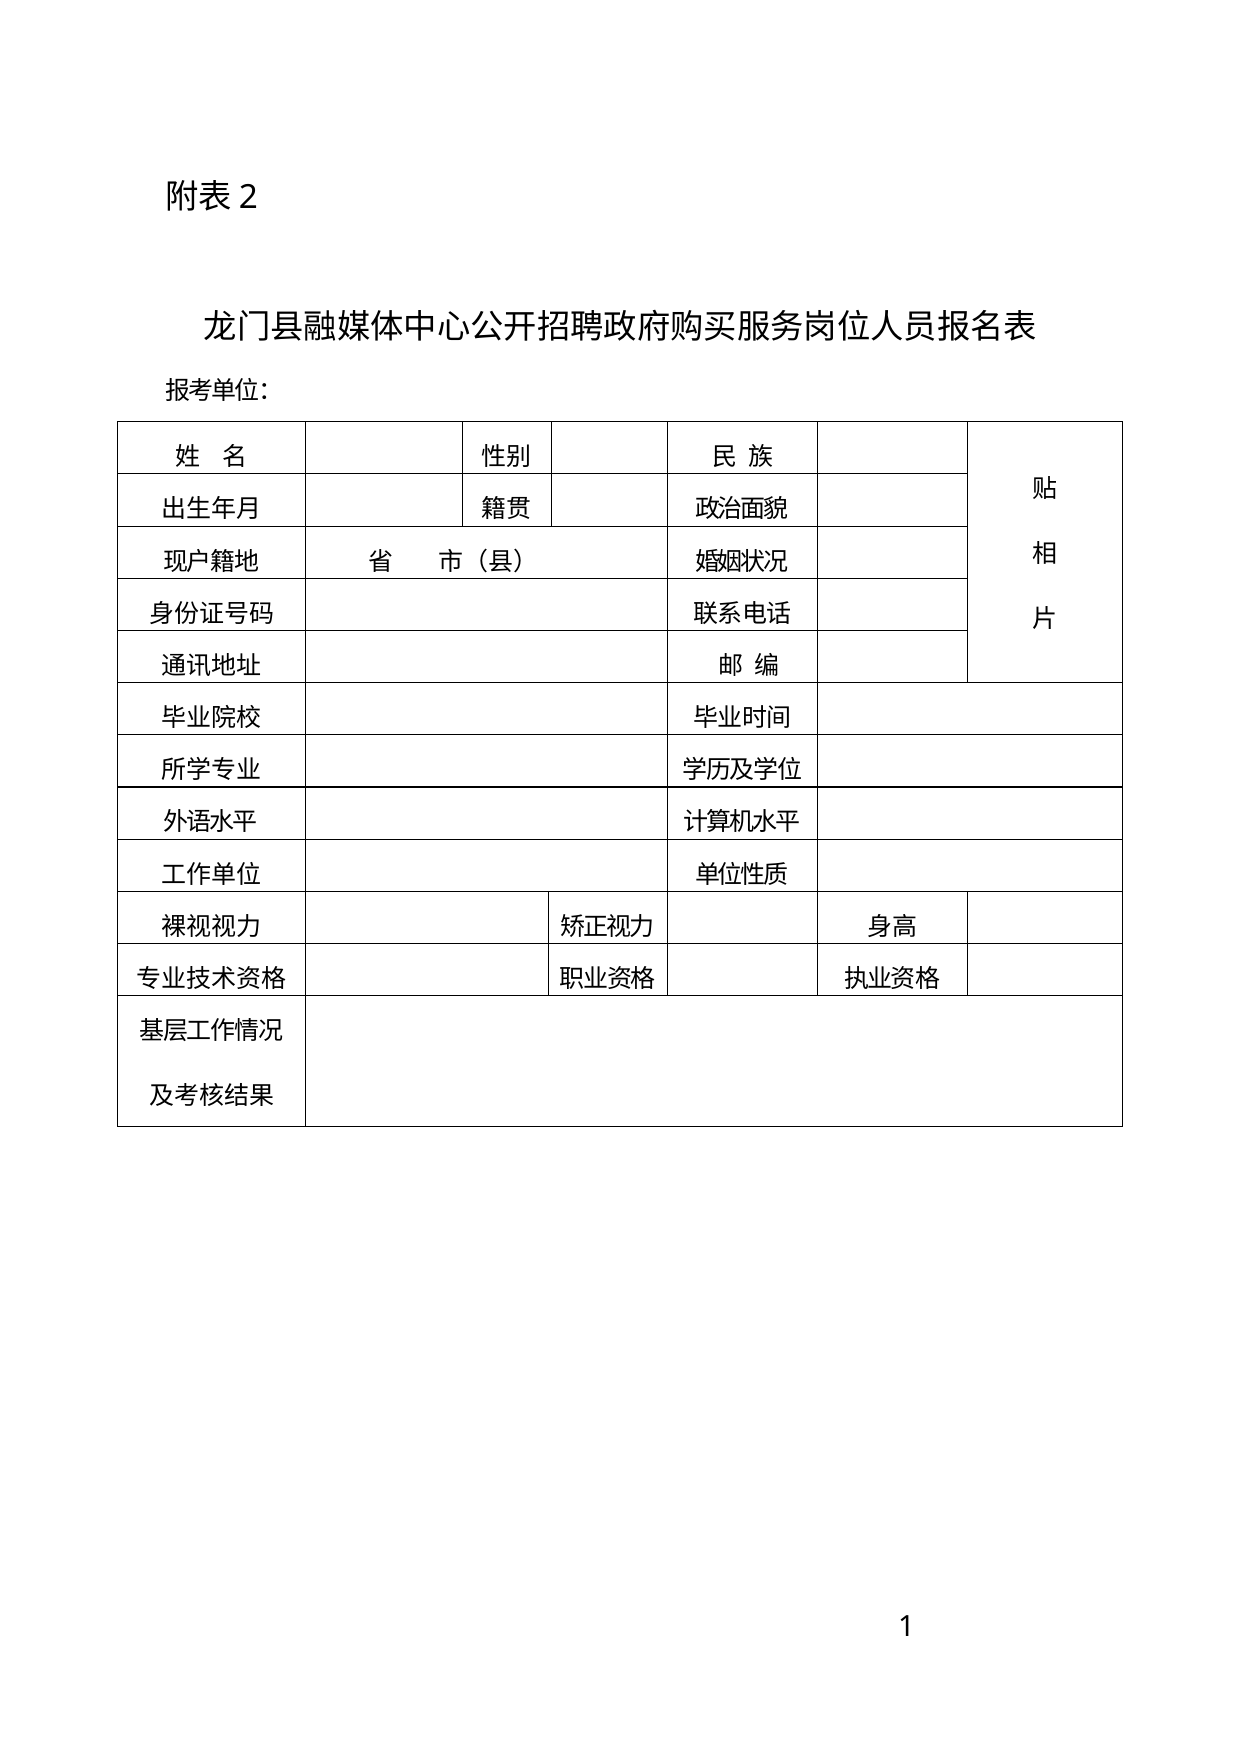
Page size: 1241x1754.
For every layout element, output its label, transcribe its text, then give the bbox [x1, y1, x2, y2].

table_cell 毕业院校 [118, 683, 305, 734]
table_cell [306, 944, 548, 995]
table_cell [306, 735, 667, 786]
table_cell [818, 527, 967, 578]
table_cell 学历及学位 [668, 735, 817, 786]
table_cell 单位性质 [668, 840, 817, 891]
table_cell 工作单位 [118, 840, 305, 891]
table_cell [818, 474, 967, 526]
table_header 民 族 [668, 422, 817, 473]
table_cell 矫正视力 [549, 892, 667, 943]
table_cell [818, 579, 967, 630]
table_cell [818, 788, 1122, 839]
table_cell 身份证号码 [118, 579, 305, 630]
table_cell [306, 474, 462, 526]
table_cell [968, 944, 1122, 995]
text 报考单位： [165, 356, 1075, 421]
table_cell [818, 631, 967, 682]
table_header [818, 422, 967, 473]
table_cell 执业资格 [818, 944, 967, 995]
table_cell 现户籍地 [118, 527, 305, 578]
table_cell 政治面貌 [668, 474, 817, 526]
table_cell 职业资格 [549, 944, 667, 995]
table_cell 通讯地址 [118, 631, 305, 682]
table_cell [818, 683, 1122, 734]
text 附表2 [165, 161, 1075, 226]
table_cell [668, 944, 817, 995]
table_cell 裸视视力 [118, 892, 305, 943]
table_cell [306, 631, 667, 682]
table_cell 身高 [818, 892, 967, 943]
table_cell [306, 683, 667, 734]
table_header 贴 相 片 [968, 422, 1122, 682]
table_cell [306, 892, 548, 943]
table_cell [818, 840, 1122, 891]
table_cell 毕业时间 [668, 683, 817, 734]
table_header [306, 422, 462, 473]
table_cell [306, 840, 667, 891]
table_cell 联系电话 [668, 579, 817, 630]
table_header 姓 名 [118, 422, 305, 473]
table_cell 外语水平 [118, 788, 305, 839]
table_header [552, 422, 667, 473]
table_cell [306, 788, 667, 839]
table_cell 籍贯 [463, 474, 551, 526]
table_cell 婚姻状况 [668, 527, 817, 578]
table_cell 省 市（县） [306, 527, 667, 578]
table_cell 所学专业 [118, 735, 305, 786]
table_cell [552, 474, 667, 526]
table_cell 专业技术资格 [118, 944, 305, 995]
table_cell 基层工作情况及考核结果 [118, 996, 305, 1126]
text 龙门县融媒体中心公开招聘政府购买服务岗位人员报名表 [165, 291, 1075, 356]
table_cell 计算机水平 [668, 788, 817, 839]
table_cell [668, 892, 817, 943]
table_cell 出生年月 [118, 474, 305, 526]
table_cell [818, 735, 1122, 786]
table_cell [968, 892, 1122, 943]
table_cell [306, 579, 667, 630]
table_cell 邮 编 [668, 631, 817, 682]
table_header 性别 [463, 422, 551, 473]
table_cell [306, 996, 1122, 1126]
